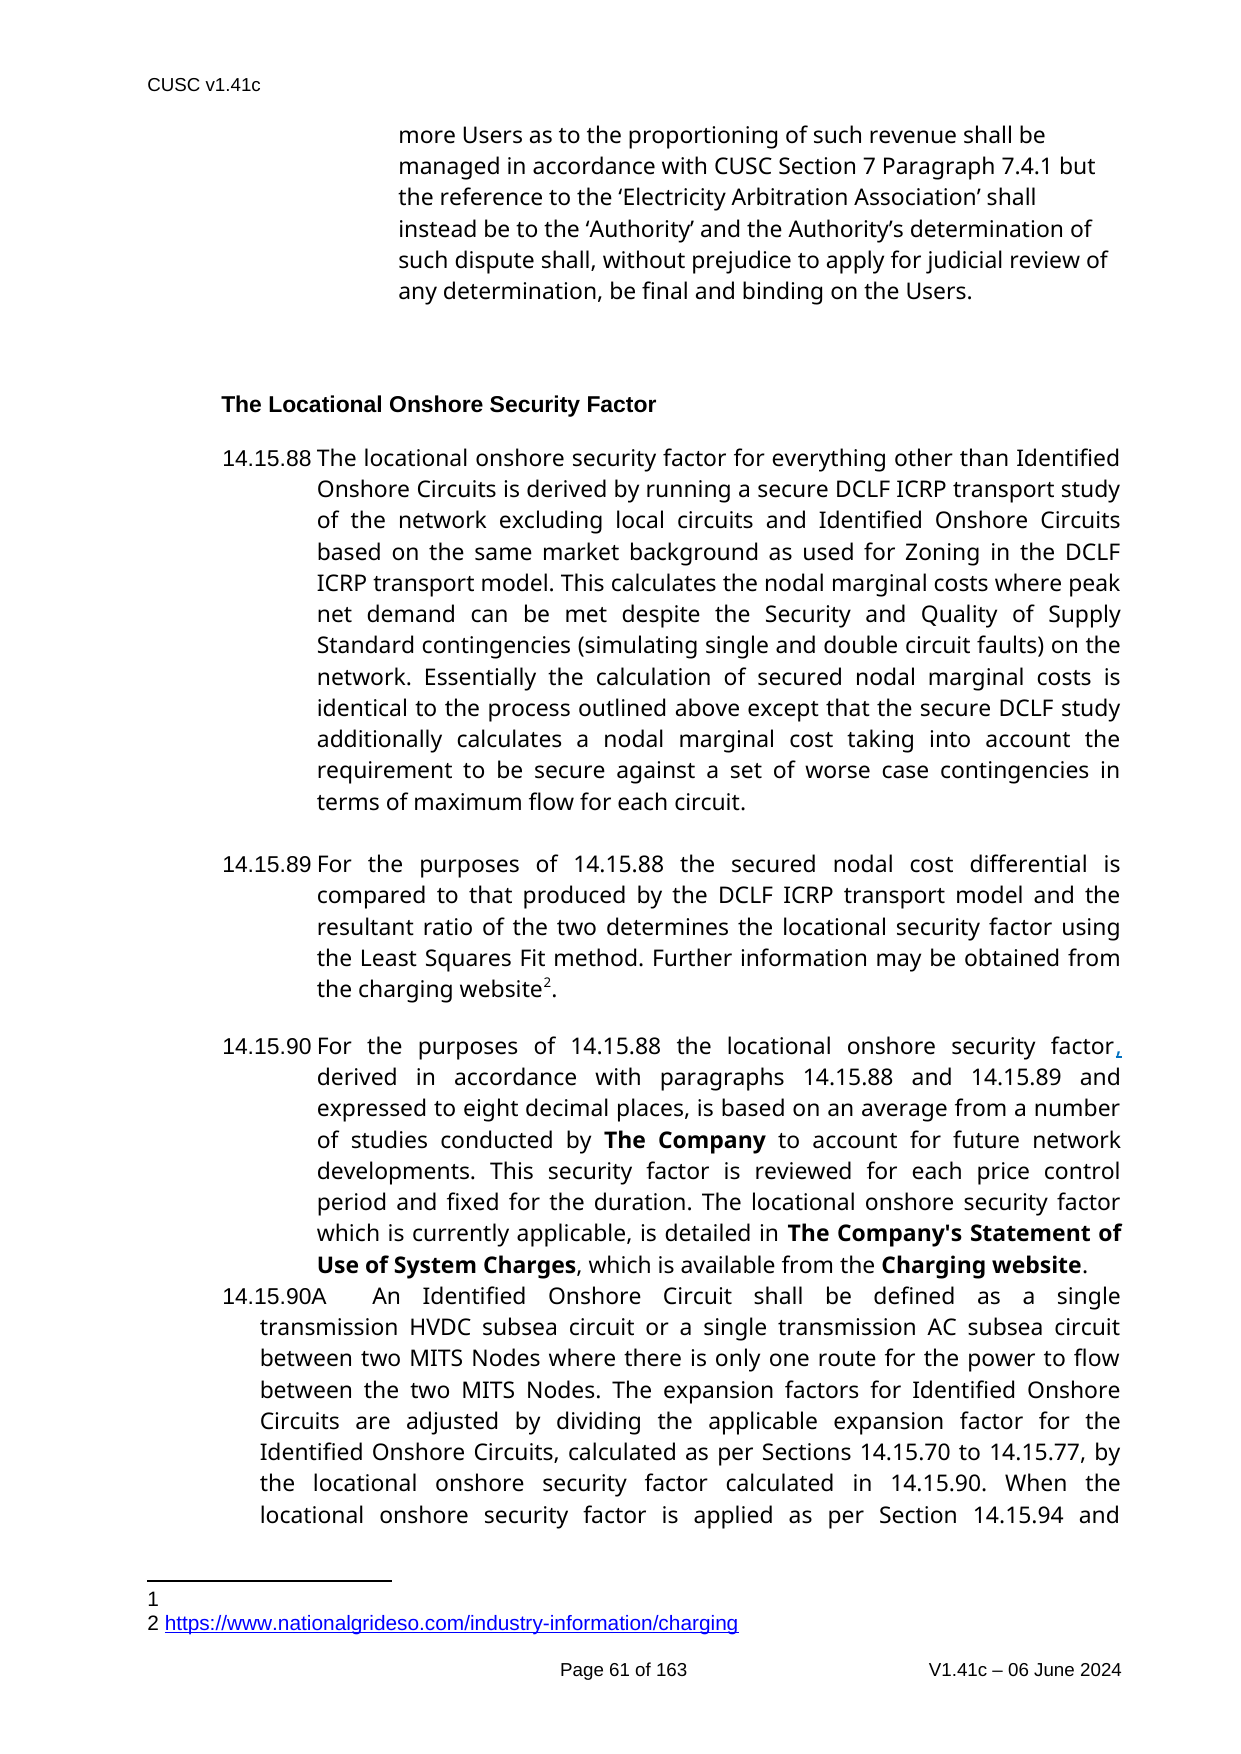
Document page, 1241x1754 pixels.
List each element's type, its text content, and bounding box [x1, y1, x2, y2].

subtitle The Locational Onshore Security Factor [147, 391, 1121, 417]
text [297, 119, 1121, 306]
list For the purposes of 14.15.88 the locational onshore security factor, derived in accordance with paragraphs 14.15.88 and 14.15.89 and expressed to eight decimal places, is based on an average from a number of studies conducted by The Company to account for future network developments. This security factor is reviewed for each price control period and fixed for the duration. The locational onshore security factor which is currently applicable, is detailed in The Company's Statement of Use of System Charges, which is available from the Charging website. [222, 1030, 1121, 1280]
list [222, 1280, 1121, 1530]
list The locational onshore security factor for everything other than Identified Onshore Circuits is derived by running a secure DCLF ICRP transport study of the network excluding local circuits and Identified Onshore Circuits based on the same market background as used for Zoning in the DCLF ICRP transport model. This calculates the nodal marginal costs where peak net demand can be met despite the Security and Quality of Supply Standard contingencies (simulating single and double circuit faults) on the network. Essentially the calculation of secured nodal marginal costs is identical to the process outlined above except that the secure DCLF study additionally calculates a nodal marginal cost taking into account the requirement to be secure against a set of worse case contingencies in terms of maximum flow for each circuit. [222, 442, 1121, 817]
list For the purposes of 14.15.88 the secured nodal cost differential is compared to that produced by the DCLF ICRP transport model and the resultant ratio of the two determines the locational security factor using the Least Squares Fit method. Further information may be obtained from the charging website. [222, 848, 1121, 1004]
